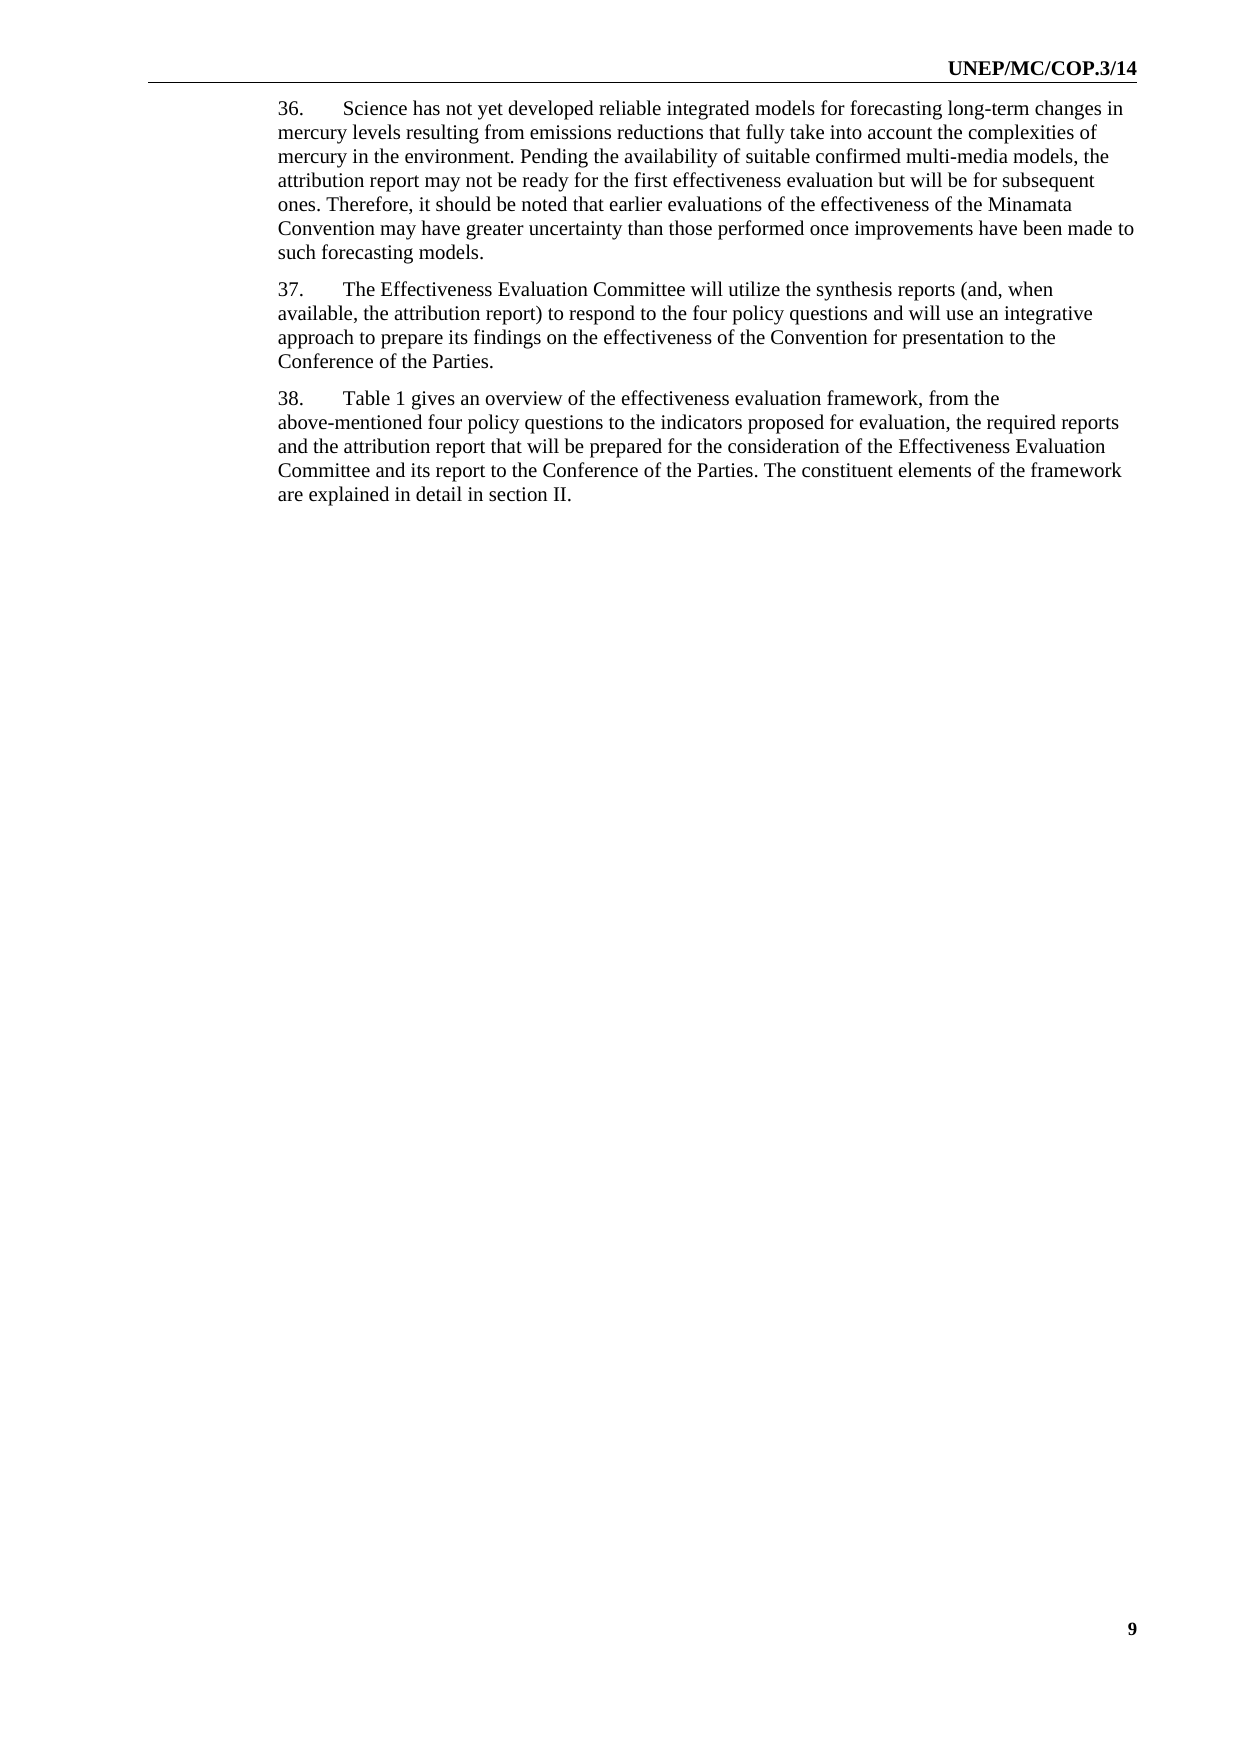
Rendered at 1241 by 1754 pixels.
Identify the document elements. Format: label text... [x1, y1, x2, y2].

text The Effectiveness Evaluation Committee will utilize the synthesis reports (and, when available, the attribution report) to respond to the four policy questions and will use an integrative approach to prepare its findings on the effectiveness of the Convention for presentation to the Conference of the Parties. [278, 277, 1137, 373]
text Table 1 gives an overview of the effectiveness evaluation framework, from the above-mentioned four policy questions to the indicators proposed for evaluation, the required reports and the attribution report that will be prepared for the consideration of the Effectiveness Evaluation Committee and its report to the Conference of the Parties. The constituent elements of the framework are explained in detail in section II. [278, 386, 1137, 506]
text Science has not yet developed reliable integrated models for forecasting long-term changes in mercury levels resulting from emissions reductions that fully take into account the complexities of mercury in the environment. Pending the availability of suitable confirmed multi-media models, the attribution report may not be ready for the first effectiveness evaluation but will be for subsequent ones. Therefore, it should be noted that earlier evaluations of the effectiveness of the Minamata Convention may have greater uncertainty than those performed once improvements have been made to such forecasting models. [278, 96, 1137, 264]
